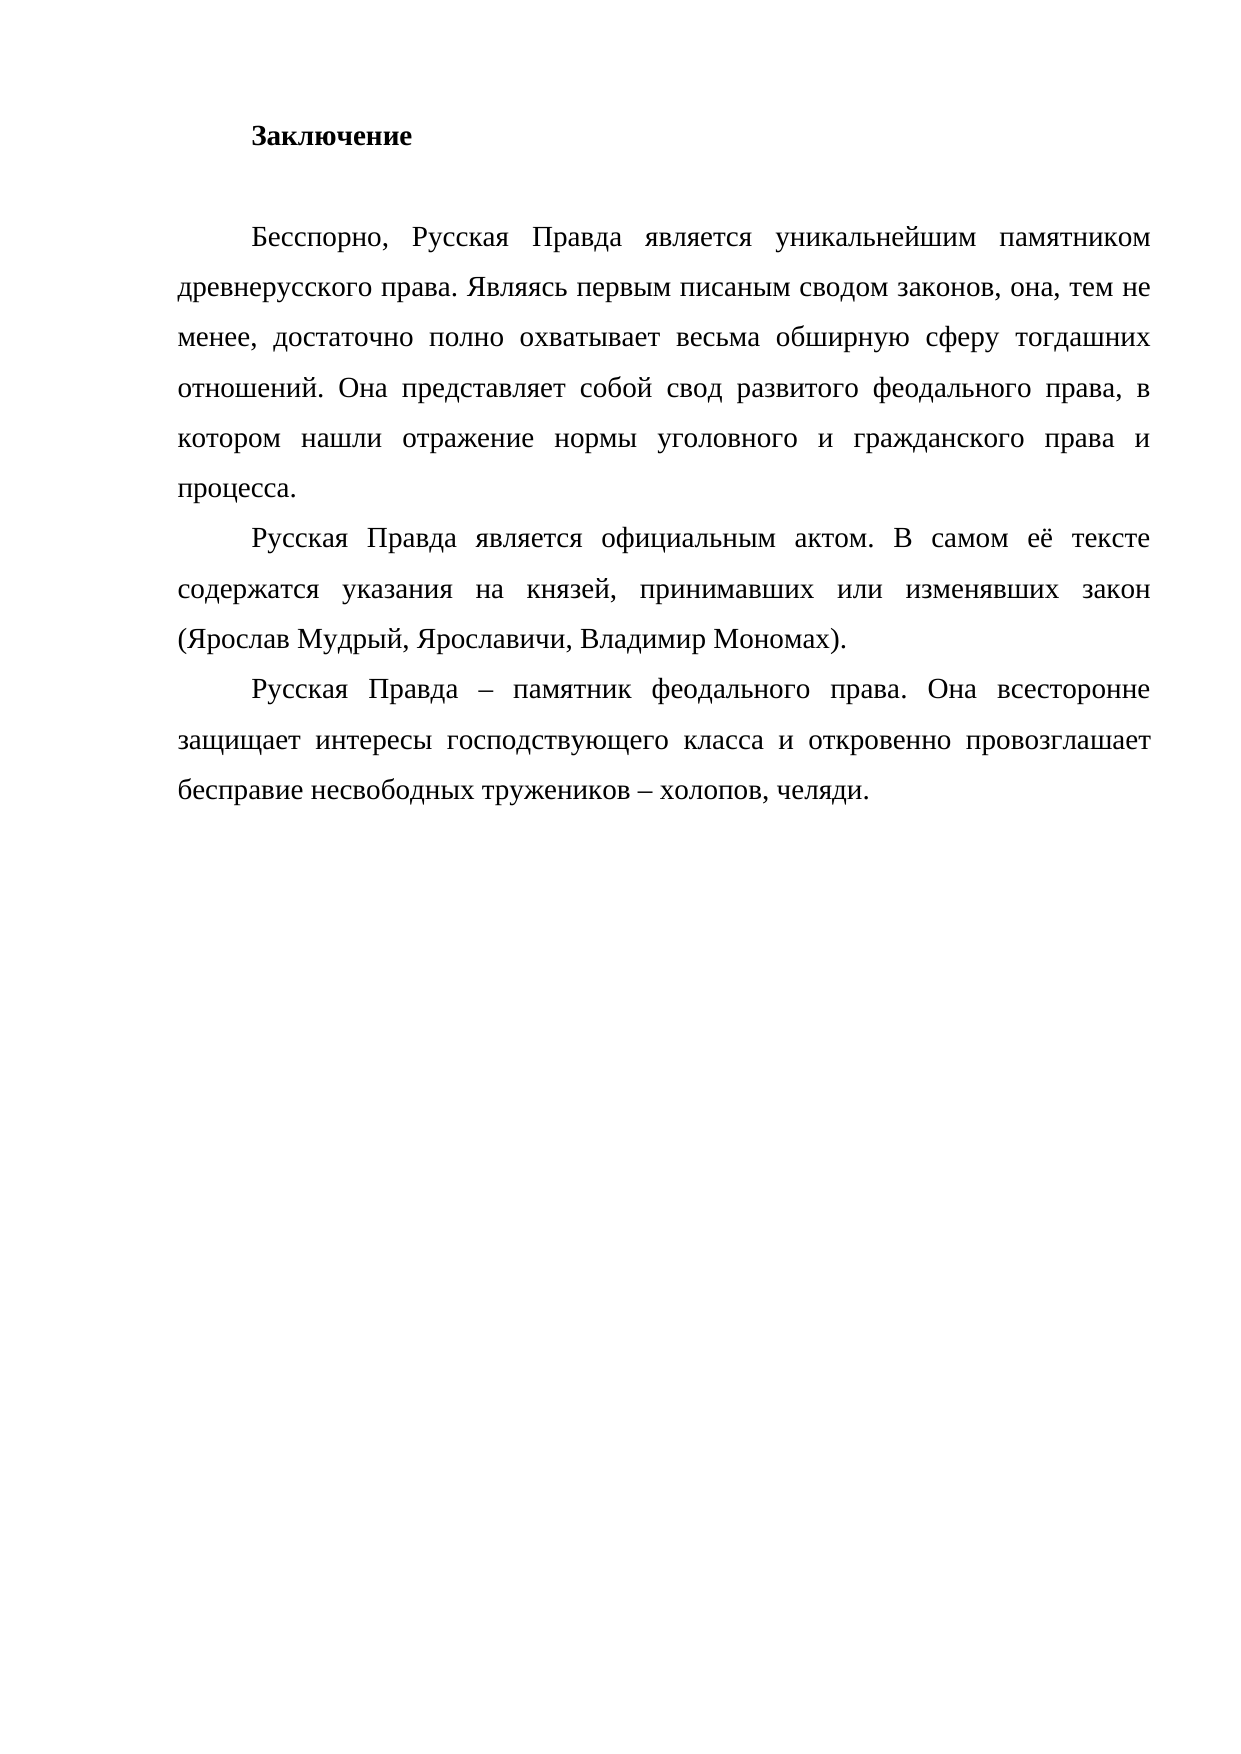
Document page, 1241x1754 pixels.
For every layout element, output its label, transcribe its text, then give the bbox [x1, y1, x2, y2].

text Русская Правда является официальным актом. В самом её тексте содержатся указания на князей, принимавших или изменявших закон (Ярослав Мудрый, Ярославичи, Владимир Мономах). [177, 521, 1152, 655]
text Русская Правда – памятник феодального права. Она всесторонне защищает интересы господствующего класса и откровенно провозглашает бесправие несвободных тружеников – холопов, челяди. [177, 672, 1152, 806]
text Бесспорно, Русская Правда является уникальнейшим памятником древнерусского права. Являясь первым писаным сводом законов, она, тем не менее, достаточно полно охватывает весьма обширную сферу тогдашних отношений. Она представляет собой свод развитого феодального права, в котором нашли отражение нормы уголовного и гражданского права и процесса. [177, 219, 1152, 504]
text Заключение [177, 118, 1152, 152]
